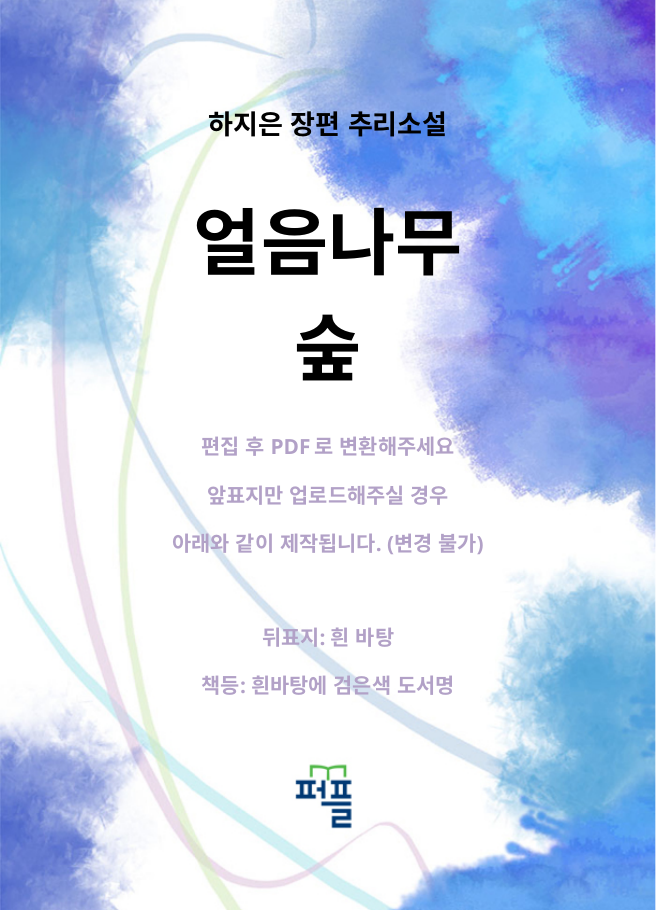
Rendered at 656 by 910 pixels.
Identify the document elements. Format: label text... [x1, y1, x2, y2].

text 아래와 같이 제작됩니다. (변경 불가) [75, 527, 581, 557]
text 편집 후 PDF로 변환해주세요 [75, 430, 581, 461]
text 책등: 흰바탕에 검은색 도서명 [75, 669, 581, 700]
text 앞표지만 업로드해주실 경우 [75, 479, 581, 509]
picture [0, 0, 656, 910]
text 뒤표지: 흰 바탕 [75, 621, 581, 651]
